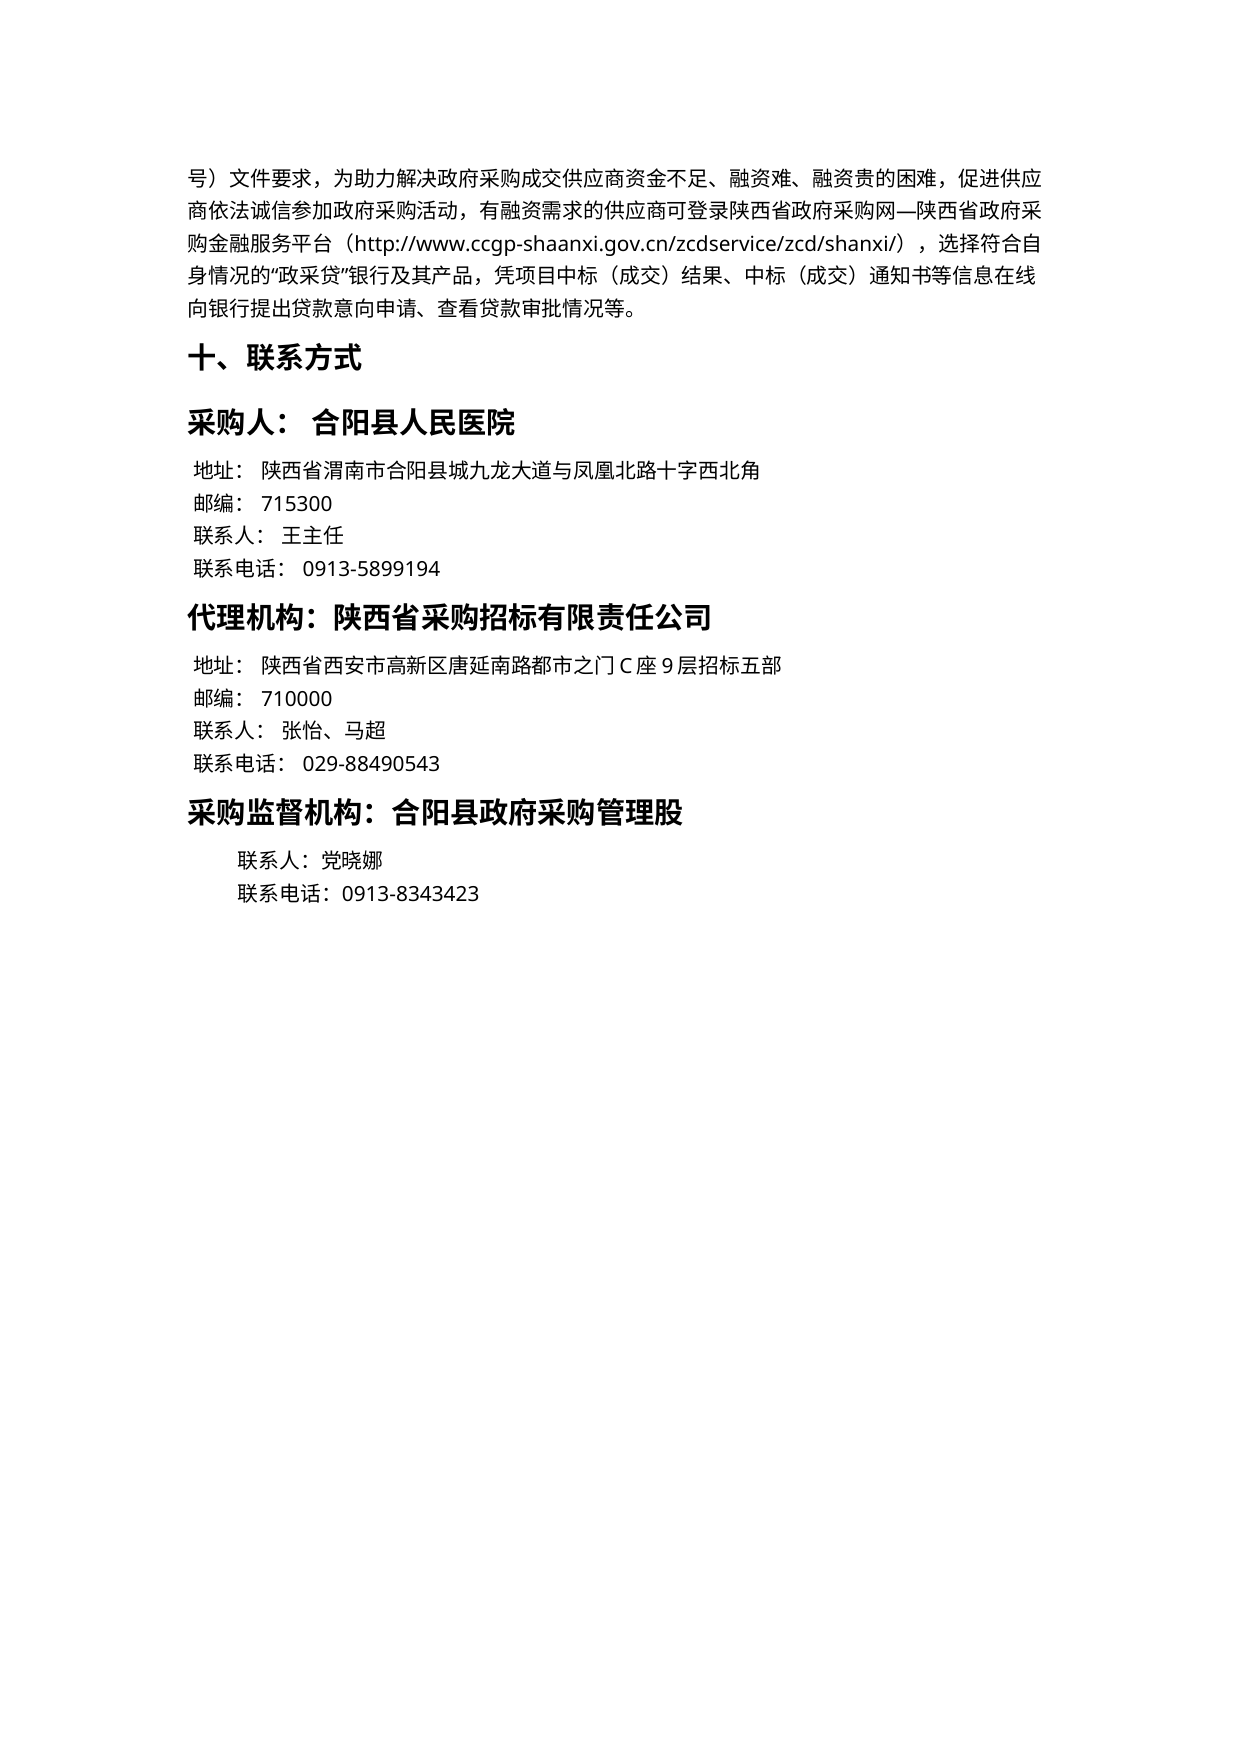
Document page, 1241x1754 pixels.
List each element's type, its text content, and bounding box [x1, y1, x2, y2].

text 联系人： 王主任 [187, 519, 1053, 552]
text 联系电话： 029-88490543 [187, 747, 1053, 779]
text 十、联系方式 [187, 324, 1053, 389]
text 联系人： 张怡、马超 [187, 714, 1053, 747]
text 联系电话：0913-8343423 [187, 877, 1053, 909]
text 邮编： 715300 [187, 487, 1053, 519]
text 地址： 陕西省西安市高新区唐延南路都市之门C座9层招标五部 [187, 649, 1053, 682]
text 邮编： 710000 [187, 682, 1053, 714]
text 采购人： 合阳县人民医院 [187, 389, 1053, 454]
text 联系人：党晓娜 [187, 844, 1053, 877]
text 地址： 陕西省渭南市合阳县城九龙大道与凤凰北路十字西北角 [187, 454, 1053, 487]
text 采购监督机构：合阳县政府采购管理股 [187, 779, 1053, 844]
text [187, 162, 1053, 324]
text 代理机构：陕西省采购招标有限责任公司 [187, 584, 1053, 649]
text 联系电话： 0913-5899194 [187, 552, 1053, 584]
